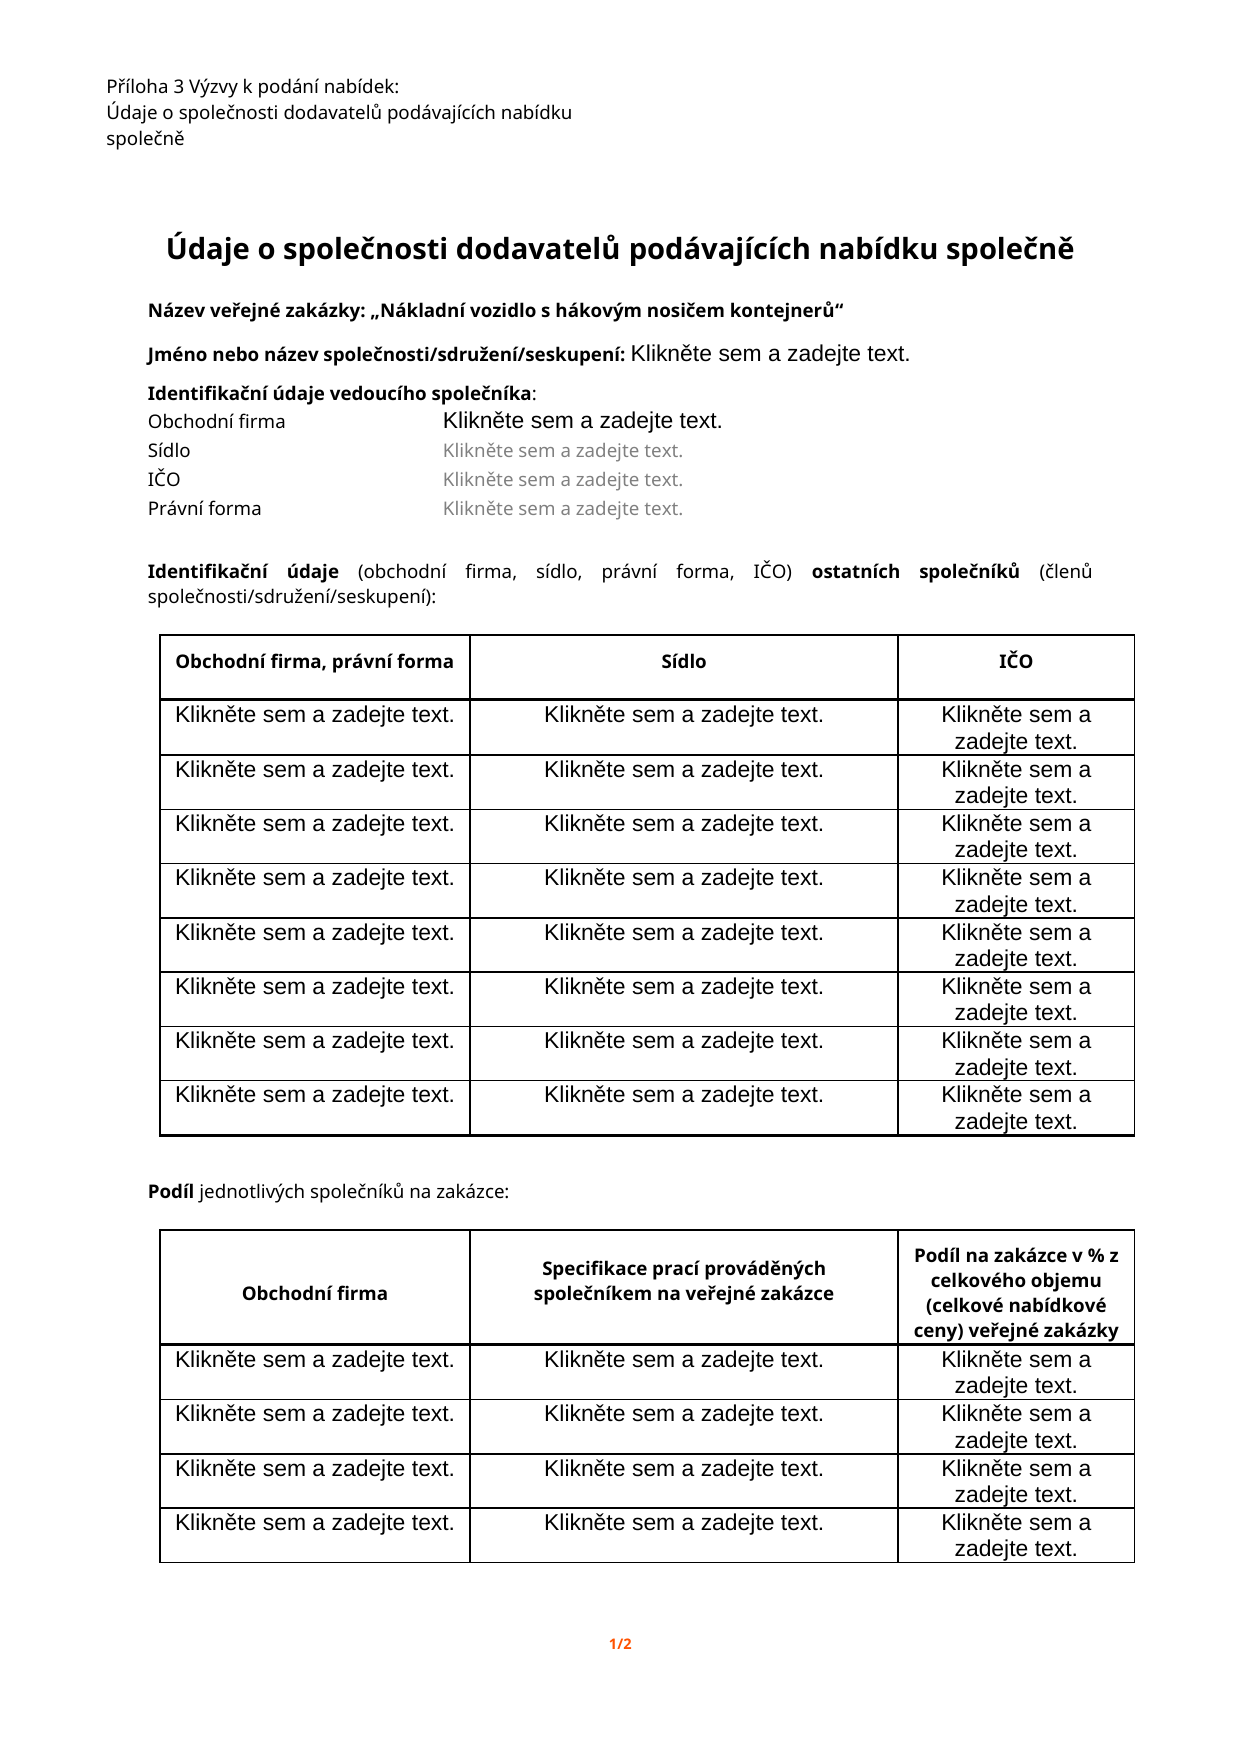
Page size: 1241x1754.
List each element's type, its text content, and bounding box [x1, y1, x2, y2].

text Sídlo [148, 434, 1093, 463]
text IČO [148, 463, 1093, 492]
title Údaje o společnosti dodavatelů podávajících nabídku společně [148, 228, 1093, 268]
text Právní forma [148, 492, 1093, 521]
table_header Obchodní firma, právní forma [161, 636, 469, 698]
text Podíl jednotlivých společníků na zakázce: [148, 1179, 1093, 1229]
table_header Sídlo [471, 636, 897, 698]
table_header Specifikace prací prováděných společníkem na veřejné zakázce [471, 1231, 897, 1343]
text Název veřejné zakázky: „Nákladní vozidlo s hákovým nosičem kontejnerů“ [148, 293, 1093, 324]
table_header Podíl na zakázce v % z celkového objemu (celkové nabídkové ceny) veřejné zakázky [899, 1231, 1134, 1343]
table_header IČO [899, 636, 1134, 698]
table_header Obchodní firma [161, 1231, 469, 1343]
text Identifikační údaje vedoucího společníka: [148, 380, 1093, 405]
text Obchodní firma [148, 405, 1093, 434]
text Jméno nebo název společnosti/sdružení/seskupení: [148, 336, 1093, 367]
text Identifikační údaje (obchodní firma, sídlo, právní forma, IČO) ostatních společníků (členů společnosti/sdružení/seskupení): [148, 559, 1093, 609]
